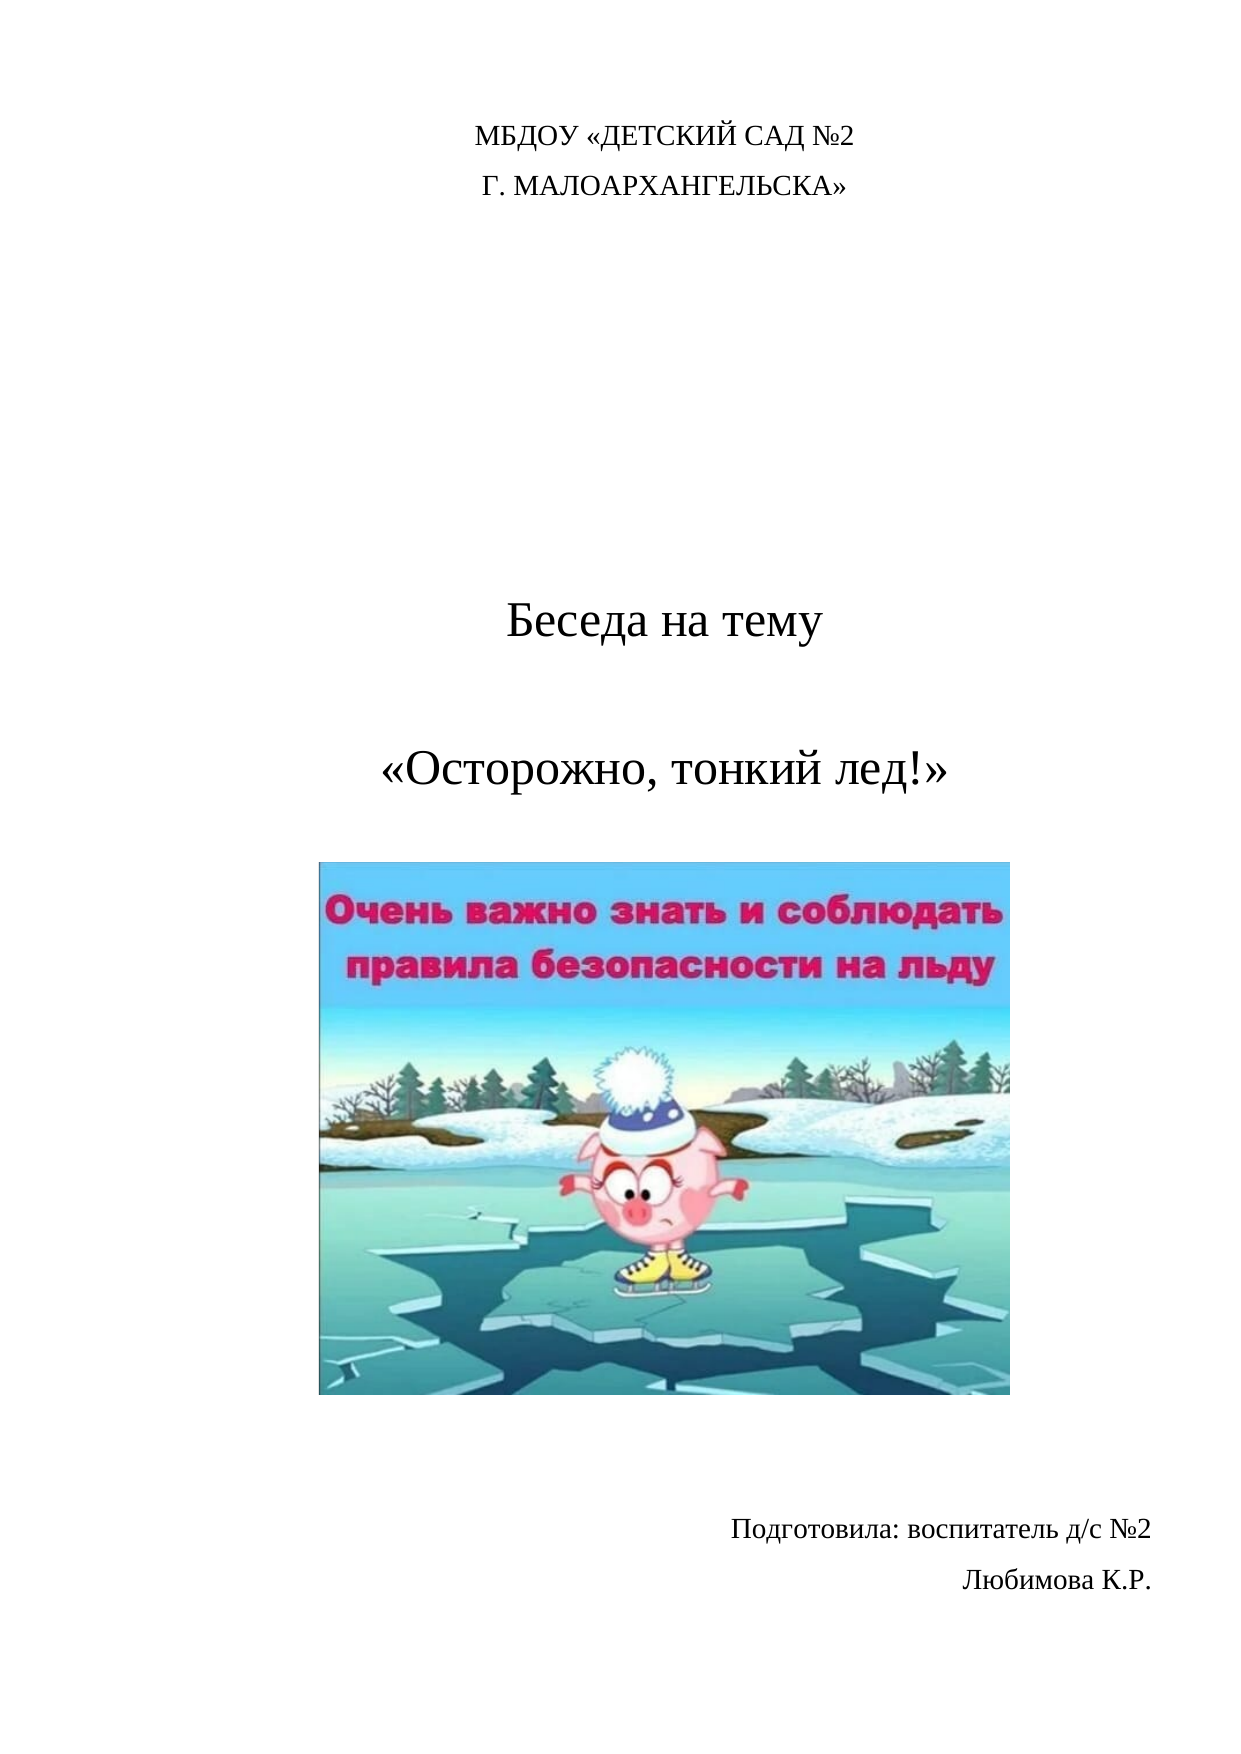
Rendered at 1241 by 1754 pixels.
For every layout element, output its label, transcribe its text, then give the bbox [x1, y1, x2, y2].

text МБДОУ «ДЕТСКИЙ САД №2 [177, 118, 1152, 152]
text Г. МАЛОАРХАНГЕЛЬСКА» [177, 168, 1152, 202]
text Подготовила: воспитатель д/с №2 [177, 1512, 1152, 1545]
text «Осторожно, тонкий лед!» [177, 738, 1152, 795]
picture [318, 862, 1010, 1395]
text Любимова К.Р. [177, 1562, 1152, 1595]
text Беседа на тему [177, 589, 1152, 647]
